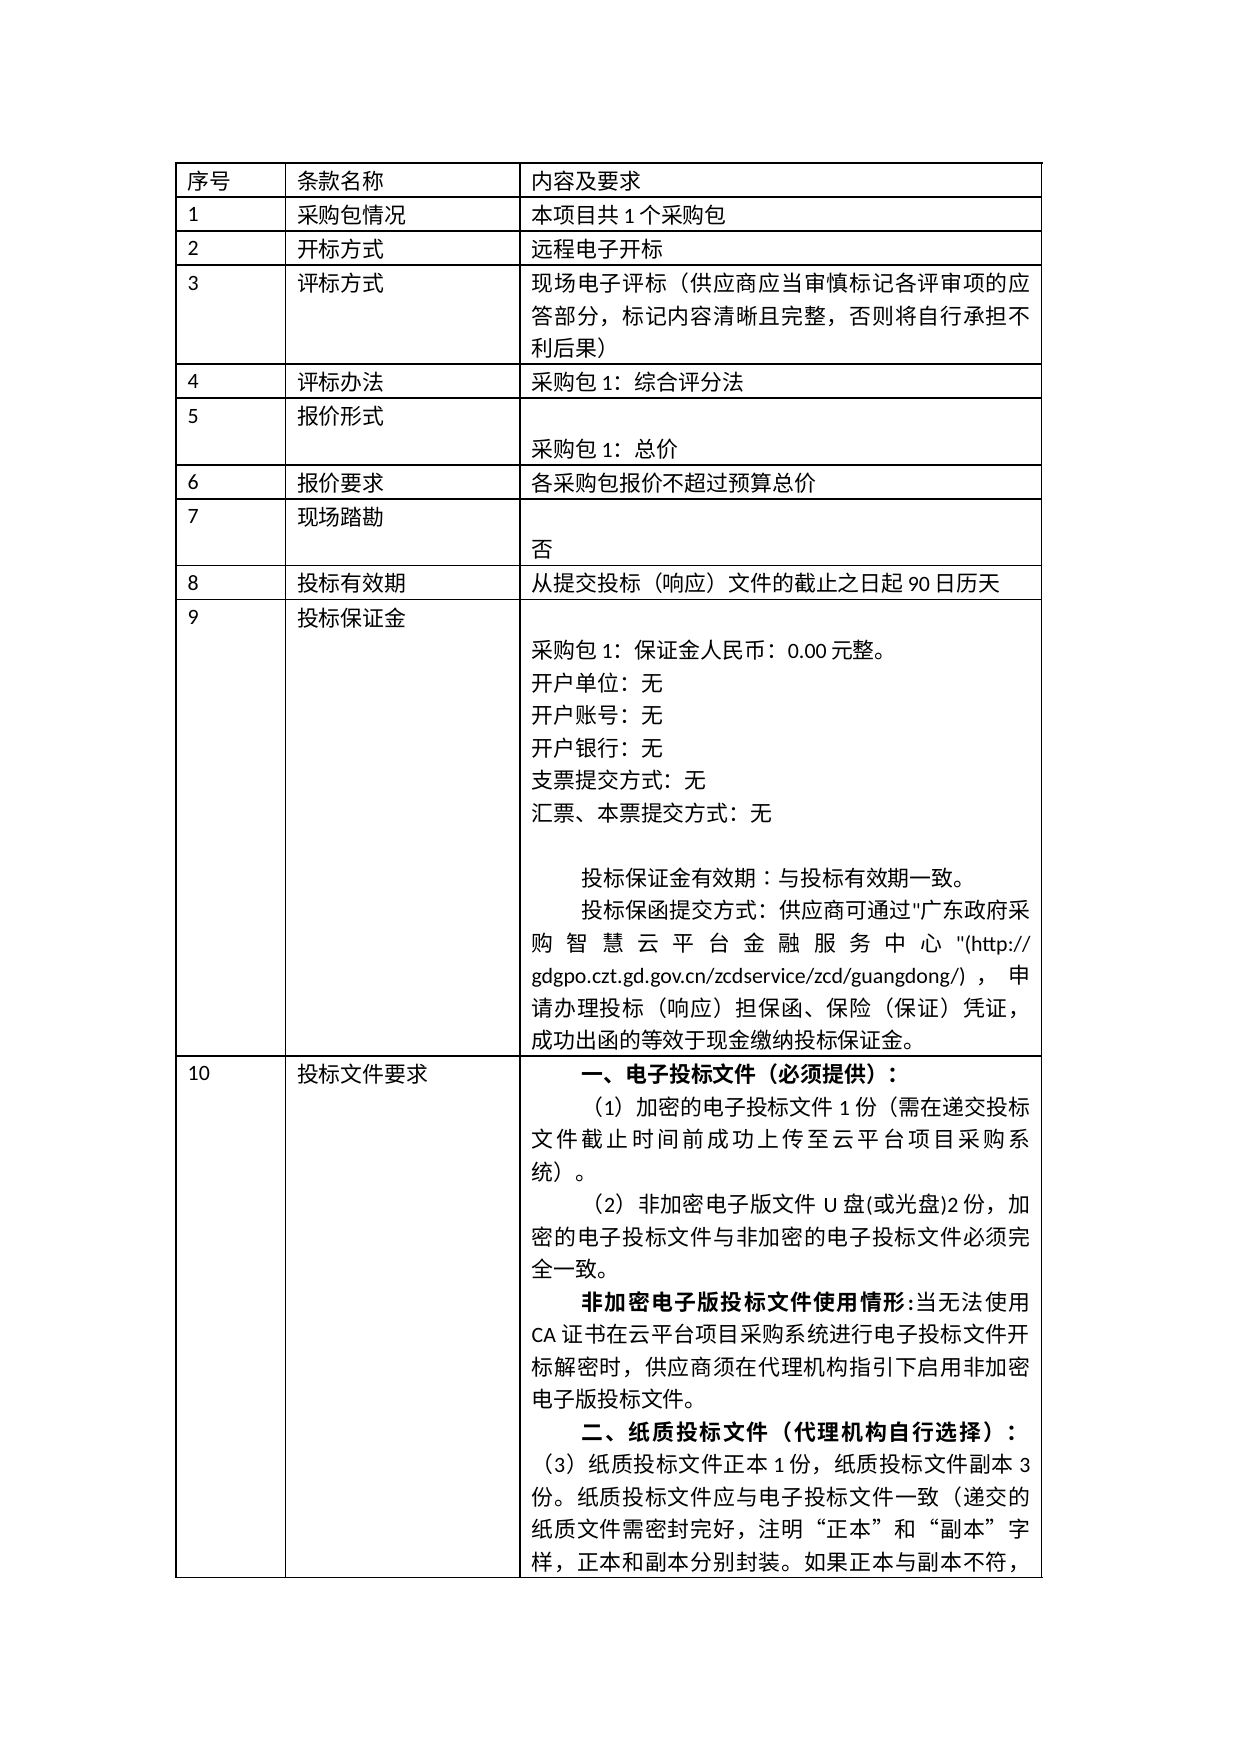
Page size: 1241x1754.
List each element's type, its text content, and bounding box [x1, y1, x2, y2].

table_cell 投标有效期 [286, 566, 519, 598]
table_cell 9 [177, 600, 285, 1055]
table_cell 现场电子评标（供应商应当审慎标记各评审项的应答部分，标记内容清晰且完整，否则将自行承担不利后果） [521, 266, 1041, 363]
table_cell 序号 [177, 164, 285, 196]
table_cell 3 [177, 266, 285, 363]
table_cell 8 [177, 566, 285, 598]
table_cell 采购包1：综合评分法 [521, 365, 1041, 397]
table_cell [521, 1057, 1041, 1577]
table_cell 报价形式 [286, 399, 519, 464]
table_cell 否 [521, 500, 1041, 564]
table_cell 采购包1：保证金人民币：0.00元整。 开户单位：无 开户账号：无 开户银行：无 支票提交方式：无 汇票、本票提交方式：无 投标保证金有效期∶与投标有效期一致。 投标保函提交方式：供应商可通过"广东政府采购智慧云平台金融服务中心"(http://gdgpo.czt.gd.gov.cn/zcdservice/zcd/guangdong/)，申请办理投标（响应）担保函、保险（保证）凭证，成功出函的等效于现金缴纳投标保证金。 [521, 600, 1041, 1055]
table_cell 10 [177, 1057, 285, 1577]
table_cell 评标方式 [286, 266, 519, 363]
table_cell 投标文件要求 [286, 1057, 519, 1577]
table_cell 7 [177, 500, 285, 564]
table_cell 现场踏勘 [286, 500, 519, 564]
table_cell 4 [177, 365, 285, 397]
table_cell 评标办法 [286, 365, 519, 397]
table_cell 采购包情况 [286, 198, 519, 230]
table_cell 各采购包报价不超过预算总价 [521, 466, 1041, 498]
table_cell 2 [177, 232, 285, 264]
table_cell 5 [177, 399, 285, 464]
table_cell 采购包1：总价 [521, 399, 1041, 464]
table_cell 开标方式 [286, 232, 519, 264]
table_cell 内容及要求 [521, 164, 1041, 196]
table_cell 从提交投标（响应）文件的截止之日起90日历天 [521, 566, 1041, 598]
table_cell 6 [177, 466, 285, 498]
table_cell 1 [177, 198, 285, 230]
table_cell 投标保证金 [286, 600, 519, 1055]
table_cell 条款名称 [286, 164, 519, 196]
table_cell 远程电子开标 [521, 232, 1041, 264]
table_cell 本项目共1个采购包 [521, 198, 1041, 230]
table_cell 报价要求 [286, 466, 519, 498]
